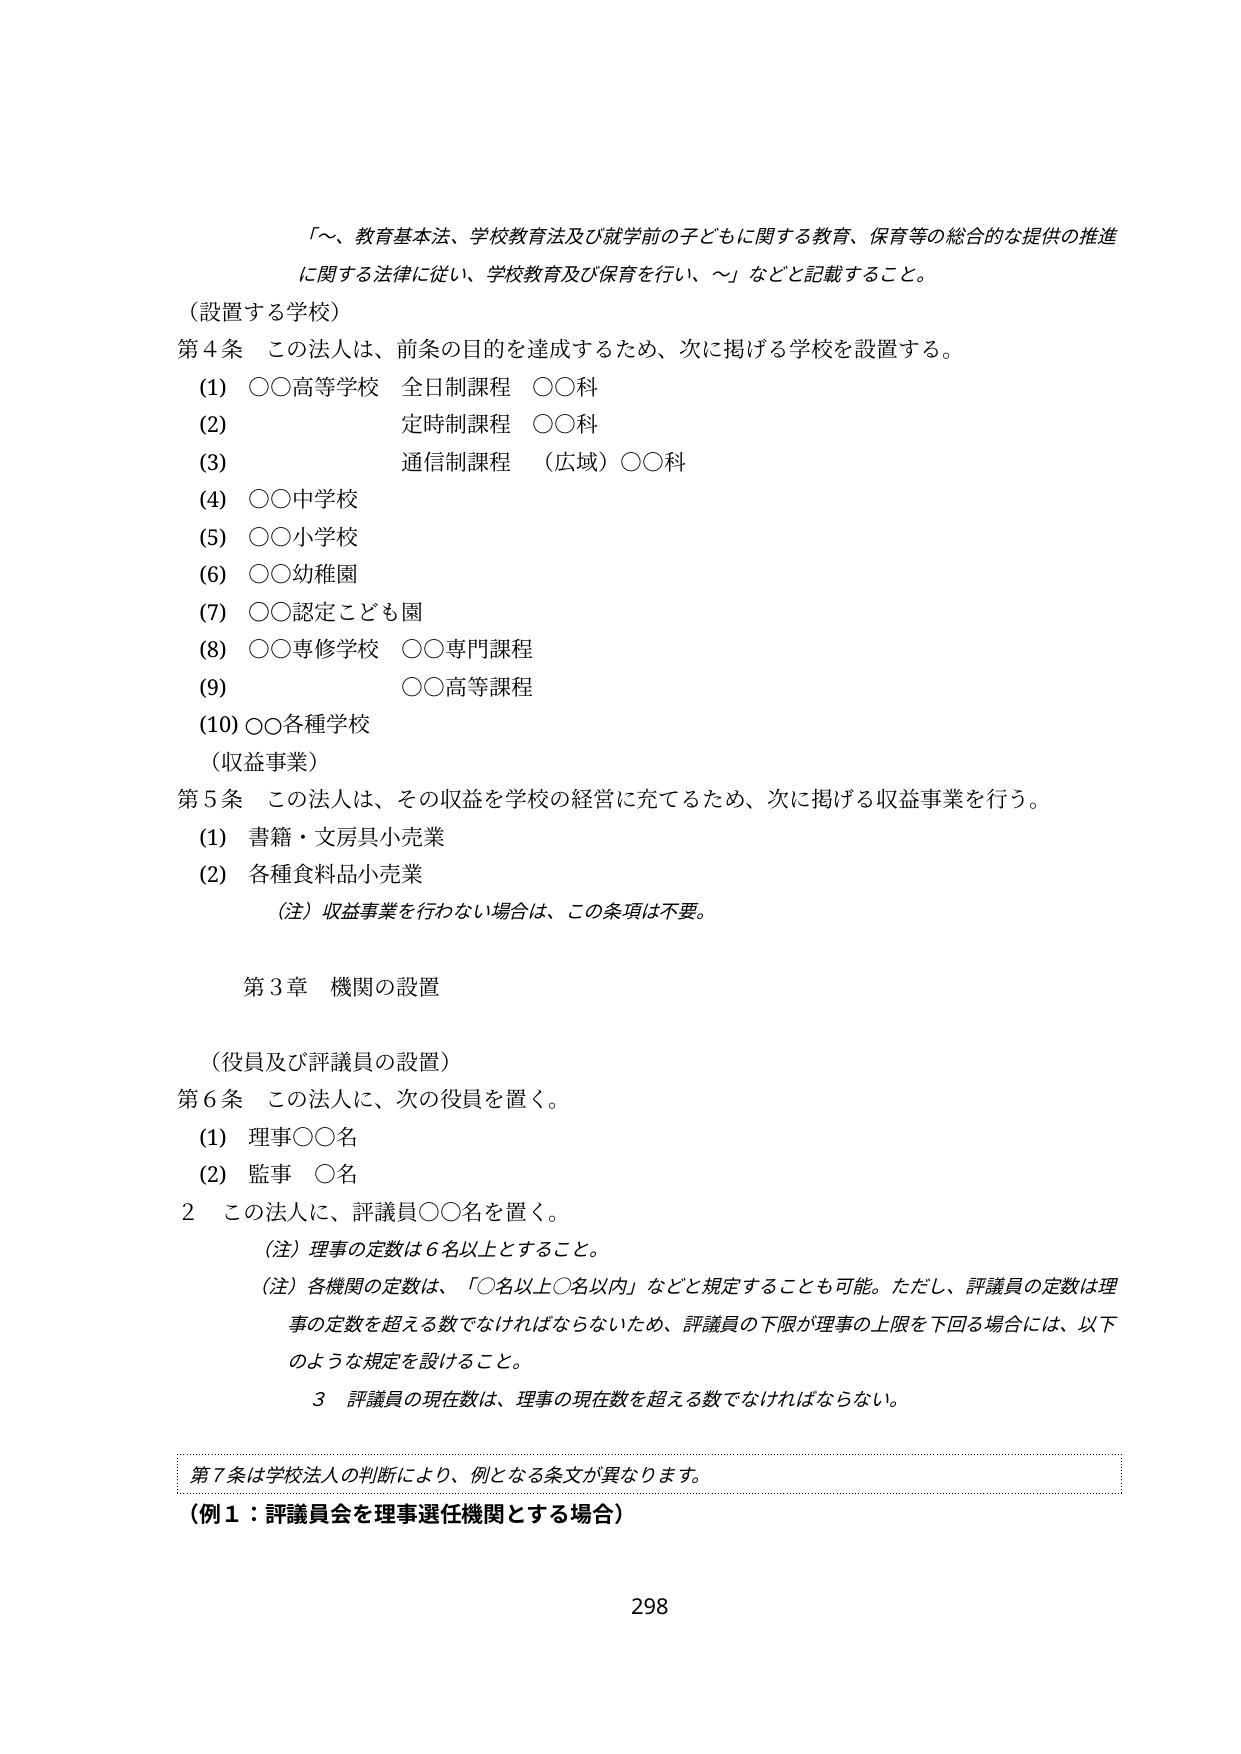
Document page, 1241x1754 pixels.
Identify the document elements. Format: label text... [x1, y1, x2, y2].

text ３ 評議員の現在数は、理事の現在数を超える数でなければならない。 [177, 1379, 1122, 1417]
text (7) 〇〇認定こども園 [177, 592, 1122, 629]
text (2) 定時制課程 ○○科 [177, 404, 1122, 442]
text （収益事業） [177, 742, 1122, 779]
text （役員及び評議員の設置） [177, 1042, 1122, 1079]
text （設置する学校） [177, 292, 1122, 329]
text (10) ○○各種学校 [177, 704, 1122, 742]
text (3) 通信制課程 （広域）○○科 [177, 442, 1122, 479]
text 第４条 この法人は、前条の目的を達成するため、次に掲げる学校を設置する。 [177, 329, 1122, 367]
text （例１：評議員会を理事選任機関とする場合） [177, 1494, 1122, 1531]
table_header 第７条は学校法人の判断により、例となる条文が異なります。 [178, 1454, 1122, 1493]
text (6) ○○幼稚園 [177, 554, 1122, 592]
text (1) 理事○○名 [177, 1117, 1122, 1154]
text (2) 各種食料品小売業 [177, 854, 1122, 892]
text (4) ○○中学校 [177, 479, 1122, 517]
text (1) 書籍・文房具小売業 [177, 817, 1122, 854]
text ２ この法人に、評議員○○名を置く。 [177, 1192, 1122, 1229]
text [177, 217, 1122, 292]
text 第６条 この法人に、次の役員を置く。 [177, 1079, 1122, 1117]
text (9) ○○高等課程 [177, 667, 1122, 704]
text (2) 監事 ○名 [177, 1154, 1122, 1192]
text (8) ○○専修学校 ○○専門課程 [177, 629, 1122, 667]
text （注）収益事業を行わない場合は、この条項は不要。 [177, 892, 1122, 929]
text (1) ○○高等学校 全日制課程 ○○科 [177, 367, 1122, 404]
text （注）理事の定数は６名以上とすること。 [177, 1229, 1122, 1267]
text （注）各機関の定数は、「○名以上○名以内」などと規定することも可能。ただし、評議員の定数は理事の定数を超える数でなければならないため、評議員の下限が理事の上限を下回る場合には、以下のような規定を設けること。 [249, 1267, 1122, 1379]
text 第５条 この法人は、その収益を学校の経営に充てるため、次に掲げる収益事業を行う。 [177, 779, 1122, 817]
text (5) ○○小学校 [177, 517, 1122, 554]
text 第３章 機関の設置 [177, 967, 1122, 1004]
